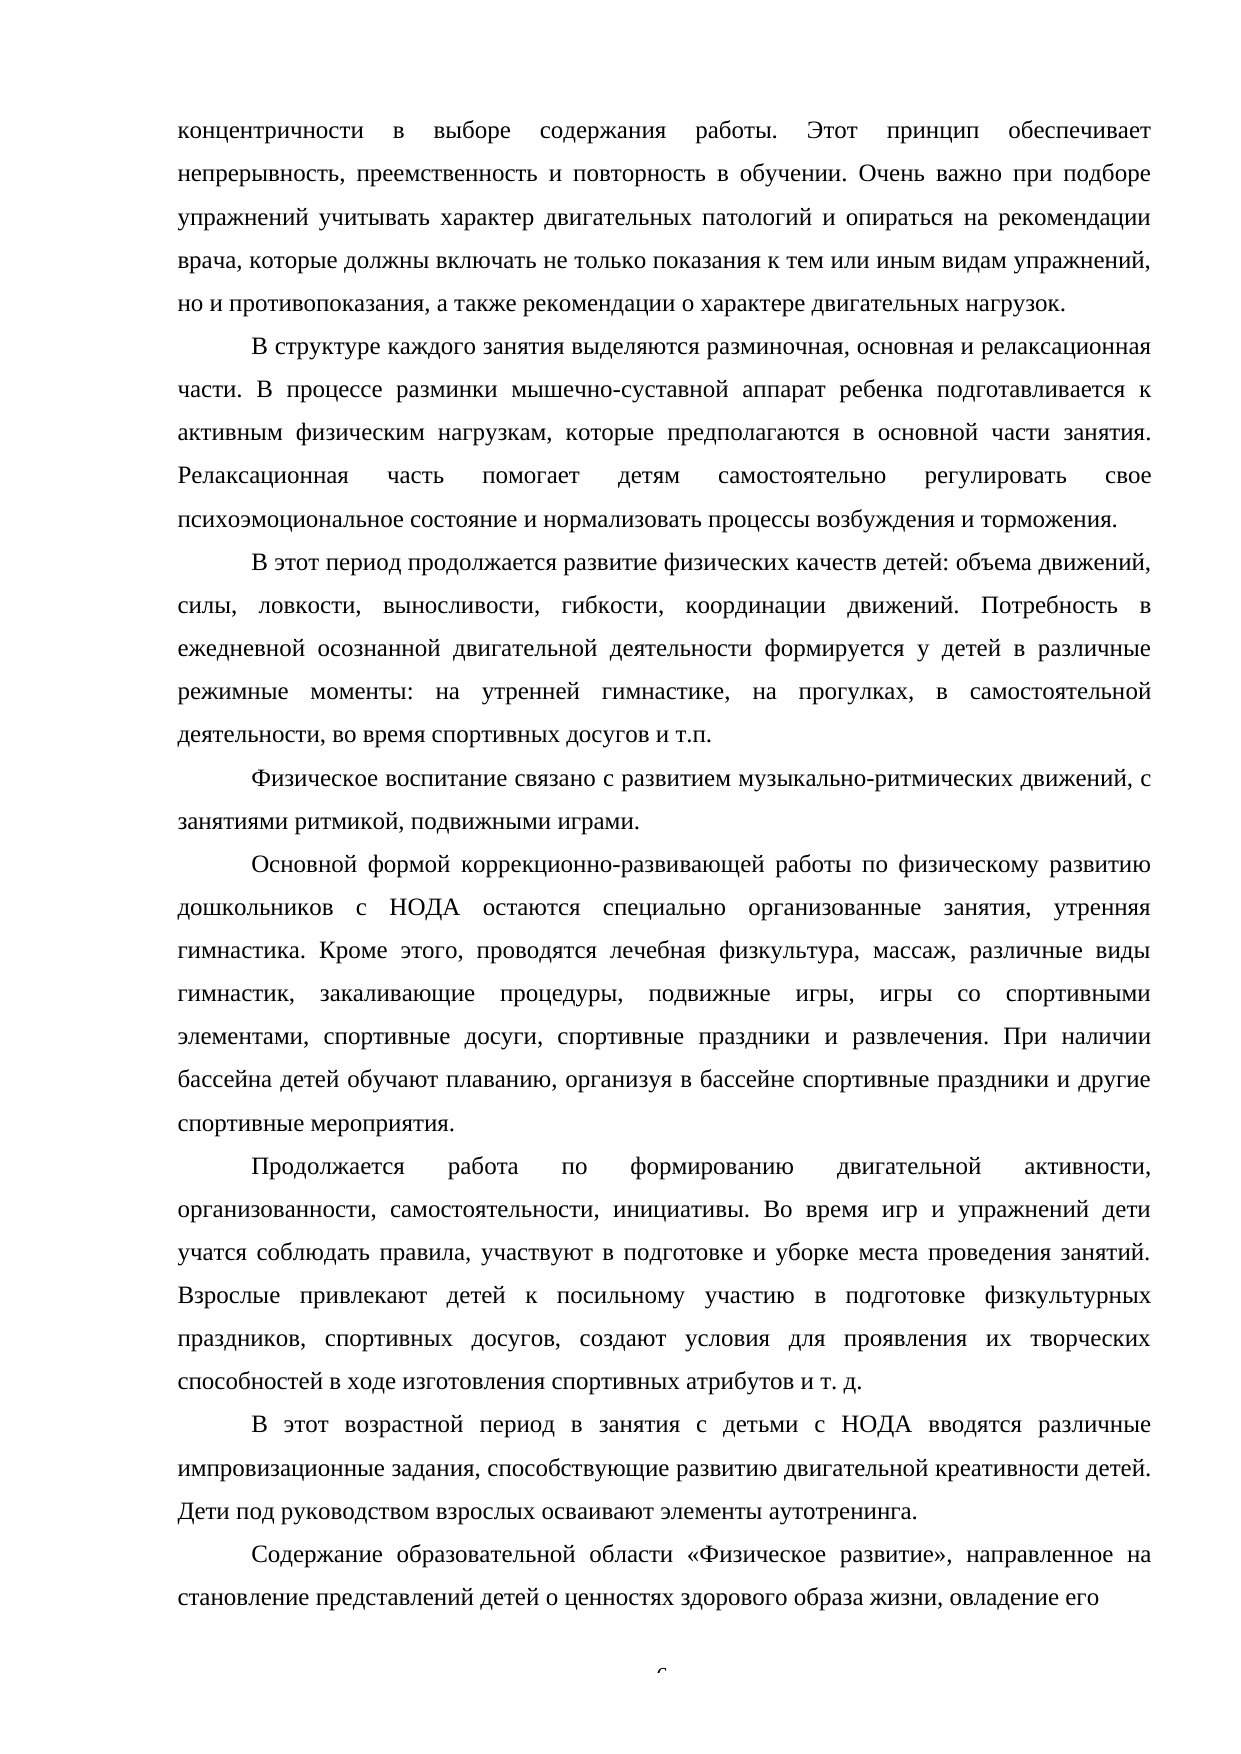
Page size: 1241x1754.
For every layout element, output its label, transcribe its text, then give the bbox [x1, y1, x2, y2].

text В этот период продолжается развитие физических качеств детей: объема движений, силы, ловкости, выносливости, гибкости, координации движений. Потребность в ежедневной осознанной двигательной деятельности формируется у детей в различные режимные моменты: на утренней гимнастике, на прогулках, в самостоятельной деятельности, во время спортивных досугов и т.п. [177, 547, 1152, 748]
text Продолжается работа по формированию двигательной активности, организованности, самостоятельности, инициативы. Во время игр и упражнений дети учатся соблюдать правила, участвуют в подготовке и уборке места проведения занятий. Взрослые привлекают детей к посильному участию в подготовке физкультурных праздников, спортивных досугов, создают условия для проявления их творческих способностей в ходе изготовления спортивных атрибутов и т. д. [177, 1151, 1152, 1395]
text Содержание образовательной области «Физическое развитие», направленное на становление представлений детей о ценностях здорового образа жизни, овладение его [177, 1539, 1152, 1611]
text В структуре каждого занятия выделяются разминочная, основная и релаксационная части. В процессе разминки мышечно-суставной аппарат ребенка подготавливается к активным физическим нагрузкам, которые предполагаются в основной части занятия. Релаксационная часть помогает детям самостоятельно регулировать свое психоэмоциональное состояние и нормализовать процессы возбуждения и торможения. [177, 331, 1152, 532]
text концентричности в выборе содержания работы. Этот принцип обеспечивает непрерывность, преемственность и повторность в обучении. Очень важно при подборе упражнений учитывать характер двигательных патологий и опираться на рекомендации врача, которые должны включать не только показания к тем или иным видам упражнений, но и противопоказания, а также рекомендации о характере двигательных нагрузок. [177, 115, 1152, 317]
text Основной формой коррекционно-развивающей работы по физическому развитию дошкольников с НОДА остаются специально организованные занятия, утренняя гимнастика. Кроме этого, проводятся лечебная физкультура, массаж, различные виды гимнастик, закаливающие процедуры, подвижные игры, игры со спортивными элементами, спортивные досуги, спортивные праздники и развлечения. При наличии бассейна детей обучают плаванию, организуя в бассейне спортивные праздники и другие спортивные мероприятия. [177, 849, 1152, 1136]
text Физическое воспитание связано с развитием музыкально-ритмических движений, с занятиями ритмикой, подвижными играми. [177, 763, 1152, 834]
text В этот возрастной период в занятия с детьми с НОДА вводятся различные импровизационные задания, способствующие развитию двигательной креативности детей. Дети под руководством взрослых осваивают элементы аутотренинга. [177, 1409, 1152, 1524]
